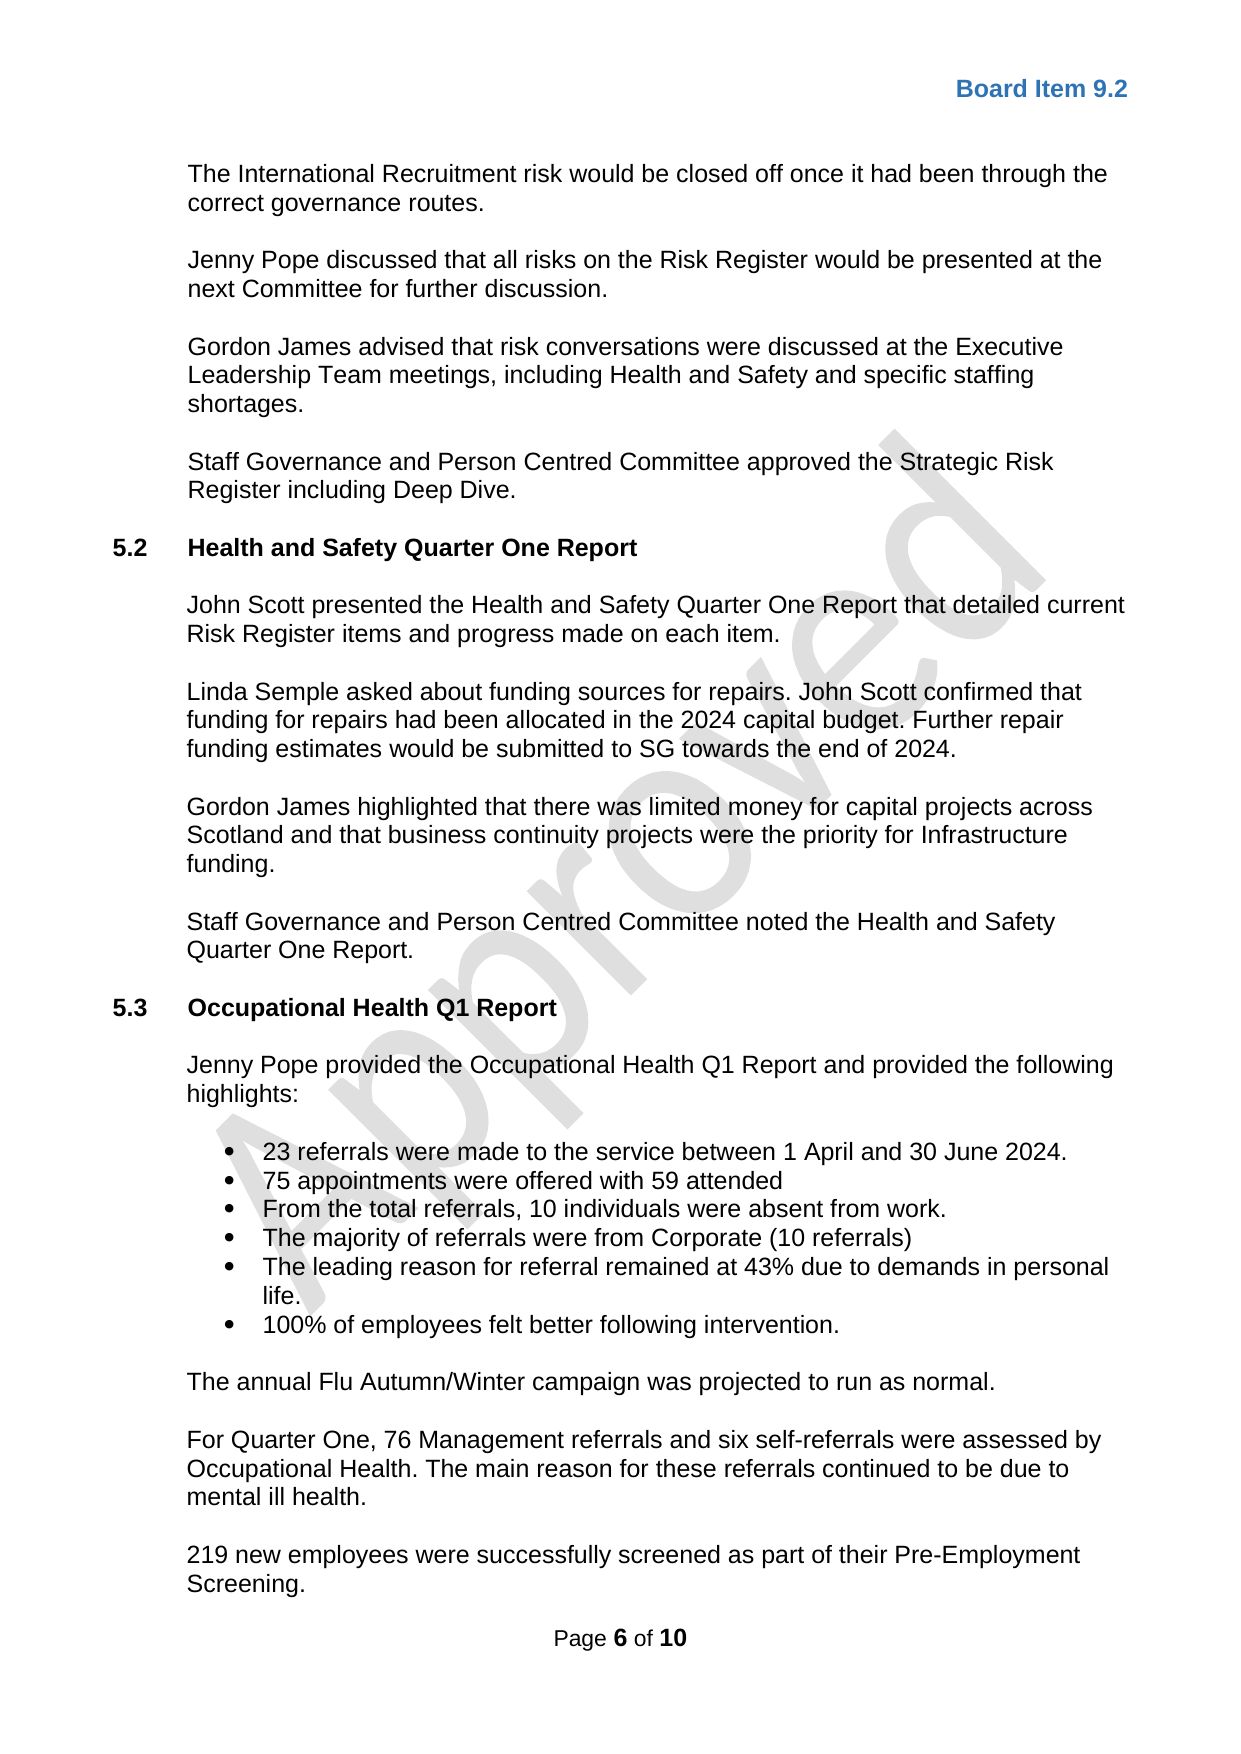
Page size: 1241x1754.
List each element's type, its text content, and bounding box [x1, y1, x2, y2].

text Staff Governance and Person Centred Committee approved the Strategic Risk Register including Deep Dive. [187, 447, 1128, 504]
text Jenny Pope discussed that all risks on the Risk Register would be presented at the next Committee for further discussion. [187, 246, 1128, 303]
text Staff Governance and Person Centred Committee noted the Health and Safety Quarter One Report. [186, 907, 1128, 964]
list 23 referrals were made to the service between 1 April and 30 June 2024. [225, 1137, 1128, 1166]
text 219 new employees were successfully screened as part of their Pre-Employment Screening. [186, 1540, 1128, 1597]
text Jenny Pope provided the Occupational Health Q1 Report and provided the following highlights: [186, 1051, 1128, 1108]
list 75 appointments were offered with 59 attended [225, 1166, 1128, 1194]
text Linda Semple asked about funding sources for repairs. John Scott confirmed that funding for repairs had been allocated in the 2024 capital budget. Further repair funding estimates would be submitted to SG towards the end of 2024. [186, 677, 1128, 763]
list Health and Safety Quarter One Report [112, 533, 1128, 562]
text The annual Flu Autumn/Winter campaign was projected to run as normal. [186, 1367, 1128, 1396]
list The leading reason for referral remained at 43% due to demands in personal life. [225, 1252, 1128, 1310]
text The International Recruitment risk would be closed off once it had been through the correct governance routes. [187, 159, 1128, 217]
list Occupational Health Q1 Report [112, 993, 1128, 1022]
text For Quarter One, 76 Management referrals and six self-referrals were assessed by Occupational Health. The main reason for these referrals continued to be due to mental ill health. [186, 1425, 1128, 1511]
text John Scott presented the Health and Safety Quarter One Report that detailed current Risk Register items and progress made on each item. [186, 591, 1128, 648]
list From the total referrals, 10 individuals were absent from work. [225, 1194, 1128, 1223]
list 100% of employees felt better following intervention. [225, 1310, 1128, 1339]
text Gordon James advised that risk conversations were discussed at the Executive Leadership Team meetings, including Health and Safety and specific staffing shortages. [187, 332, 1128, 418]
list The majority of referrals were from Corporate (10 referrals) [225, 1223, 1128, 1252]
text Gordon James highlighted that there was limited money for capital projects across Scotland and that business continuity projects were the priority for Infrastructure funding. [186, 792, 1128, 878]
